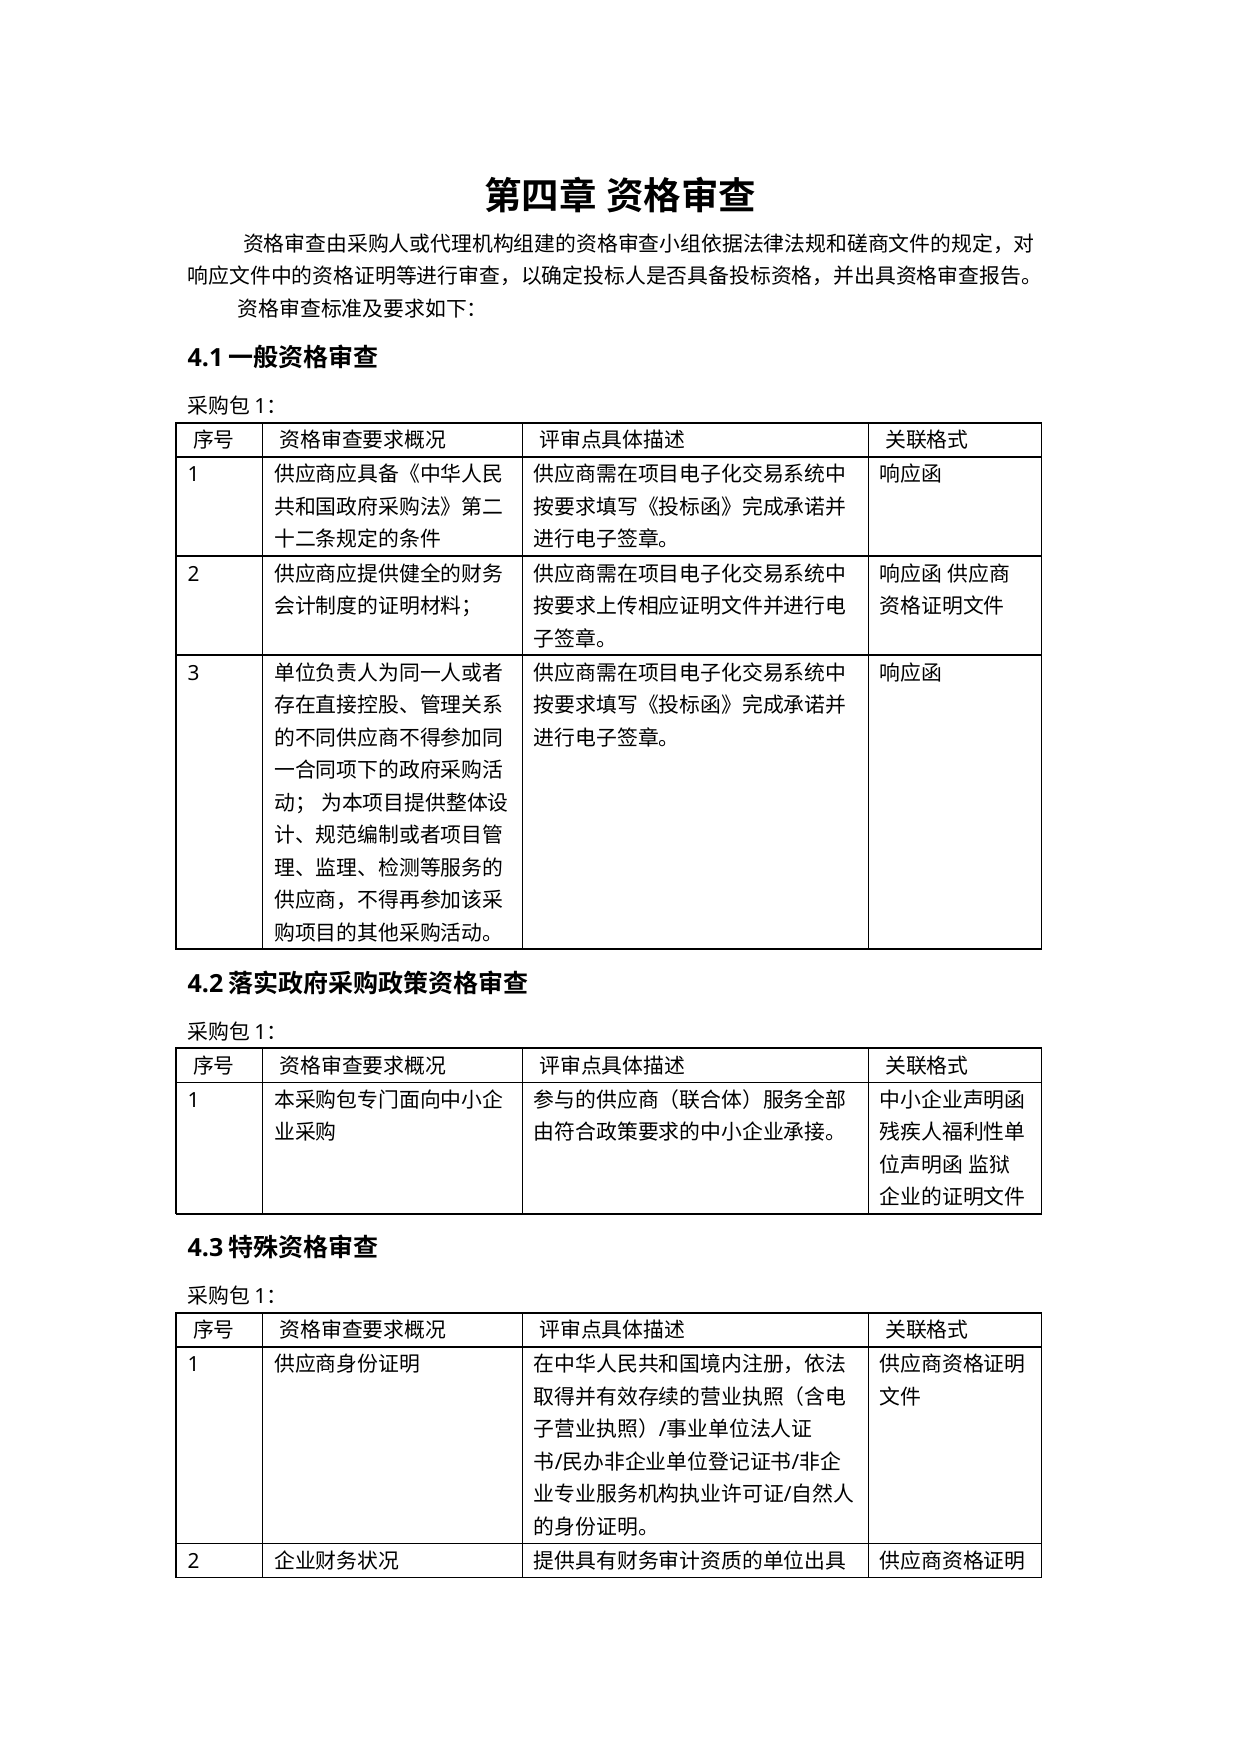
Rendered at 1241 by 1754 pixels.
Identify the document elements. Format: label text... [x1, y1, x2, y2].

table_cell 中小企业声明函 残疾人福利性单位声明函 监狱企业的证明文件 [869, 1083, 1041, 1213]
text 资格审查由采购人或代理机构组建的资格审查小组依据法律法规和磋商文件的规定，对响应文件中的资格证明等进行审查，以确定投标人是否具备投标资格，并出具资格审查报告。 [187, 227, 1053, 292]
table_header 评审点具体描述 [523, 1314, 868, 1346]
table_cell 响应函 [869, 656, 1041, 948]
table_cell 供应商资格证明文件 [869, 1544, 1041, 1577]
text 采购包1： [187, 1279, 1053, 1312]
table_cell 响应函 [869, 458, 1041, 555]
text 4.1一般资格审查 [187, 324, 1053, 389]
text 第四章 资格审查 [187, 162, 1053, 227]
table_cell 1 [177, 1083, 262, 1213]
table_cell 2 [177, 557, 262, 654]
table_header 资格审查要求概况 [263, 424, 522, 456]
table_header 评审点具体描述 [523, 1049, 868, 1081]
table_cell 1 [177, 458, 262, 555]
table_header 资格审查要求概况 [263, 1314, 522, 1346]
table_cell 供应商资格证明文件 [869, 1348, 1041, 1543]
text 4.2落实政府采购政策资格审查 [187, 950, 1053, 1015]
table_header 序号 [177, 1314, 262, 1346]
text 4.3特殊资格审查 [187, 1214, 1053, 1279]
table_cell 供应商需在项目电子化交易系统中按要求上传相应证明文件并进行电子签章。 [523, 557, 868, 654]
table_cell 供应商应提供健全的财务会计制度的证明材料； [263, 557, 522, 654]
table_cell 供应商需在项目电子化交易系统中按要求填写《投标函》完成承诺并进行电子签章。 [523, 458, 868, 555]
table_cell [523, 1544, 868, 1577]
table_cell 本采购包专门面向中小企业采购 [263, 1083, 522, 1213]
table_header 序号 [177, 424, 262, 456]
table_header 序号 [177, 1049, 262, 1081]
table_header 关联格式 [869, 424, 1041, 456]
table_cell 供应商身份证明 [263, 1348, 522, 1543]
table_header 关联格式 [869, 1314, 1041, 1346]
text 资格审查标准及要求如下： [187, 292, 1053, 324]
table_cell 企业财务状况 [263, 1544, 522, 1577]
table_cell 在中华人民共和国境内注册，依法取得并有效存续的营业执照（含电子营业执照）/事业单位法人证书/民办非企业单位登记证书/非企业专业服务机构执业许可证/自然人的身份证明。 [523, 1348, 868, 1543]
table_cell 供应商应具备《中华人民共和国政府采购法》第二十二条规定的条件 [263, 458, 522, 555]
table_header 资格审查要求概况 [263, 1049, 522, 1081]
table_cell 响应函 供应商资格证明文件 [869, 557, 1041, 654]
table_header 评审点具体描述 [523, 424, 868, 456]
text 采购包1： [187, 1015, 1053, 1047]
table_cell 供应商需在项目电子化交易系统中按要求填写《投标函》完成承诺并进行电子签章。 [523, 656, 868, 948]
table_header 关联格式 [869, 1049, 1041, 1081]
table_cell 参与的供应商（联合体）服务全部由符合政策要求的中小企业承接。 [523, 1083, 868, 1213]
table_cell 单位负责人为同一人或者存在直接控股、管理关系的不同供应商不得参加同一合同项下的政府采购活动； 为本项目提供整体设计、规范编制或者项目管理、监理、检测等服务的供应商，不得再参加该采购项目的其他采购活动。 [263, 656, 522, 948]
table_cell 1 [177, 1348, 262, 1543]
table_cell 2 [177, 1544, 262, 1577]
table_cell 3 [177, 656, 262, 948]
text 采购包1： [187, 389, 1053, 422]
